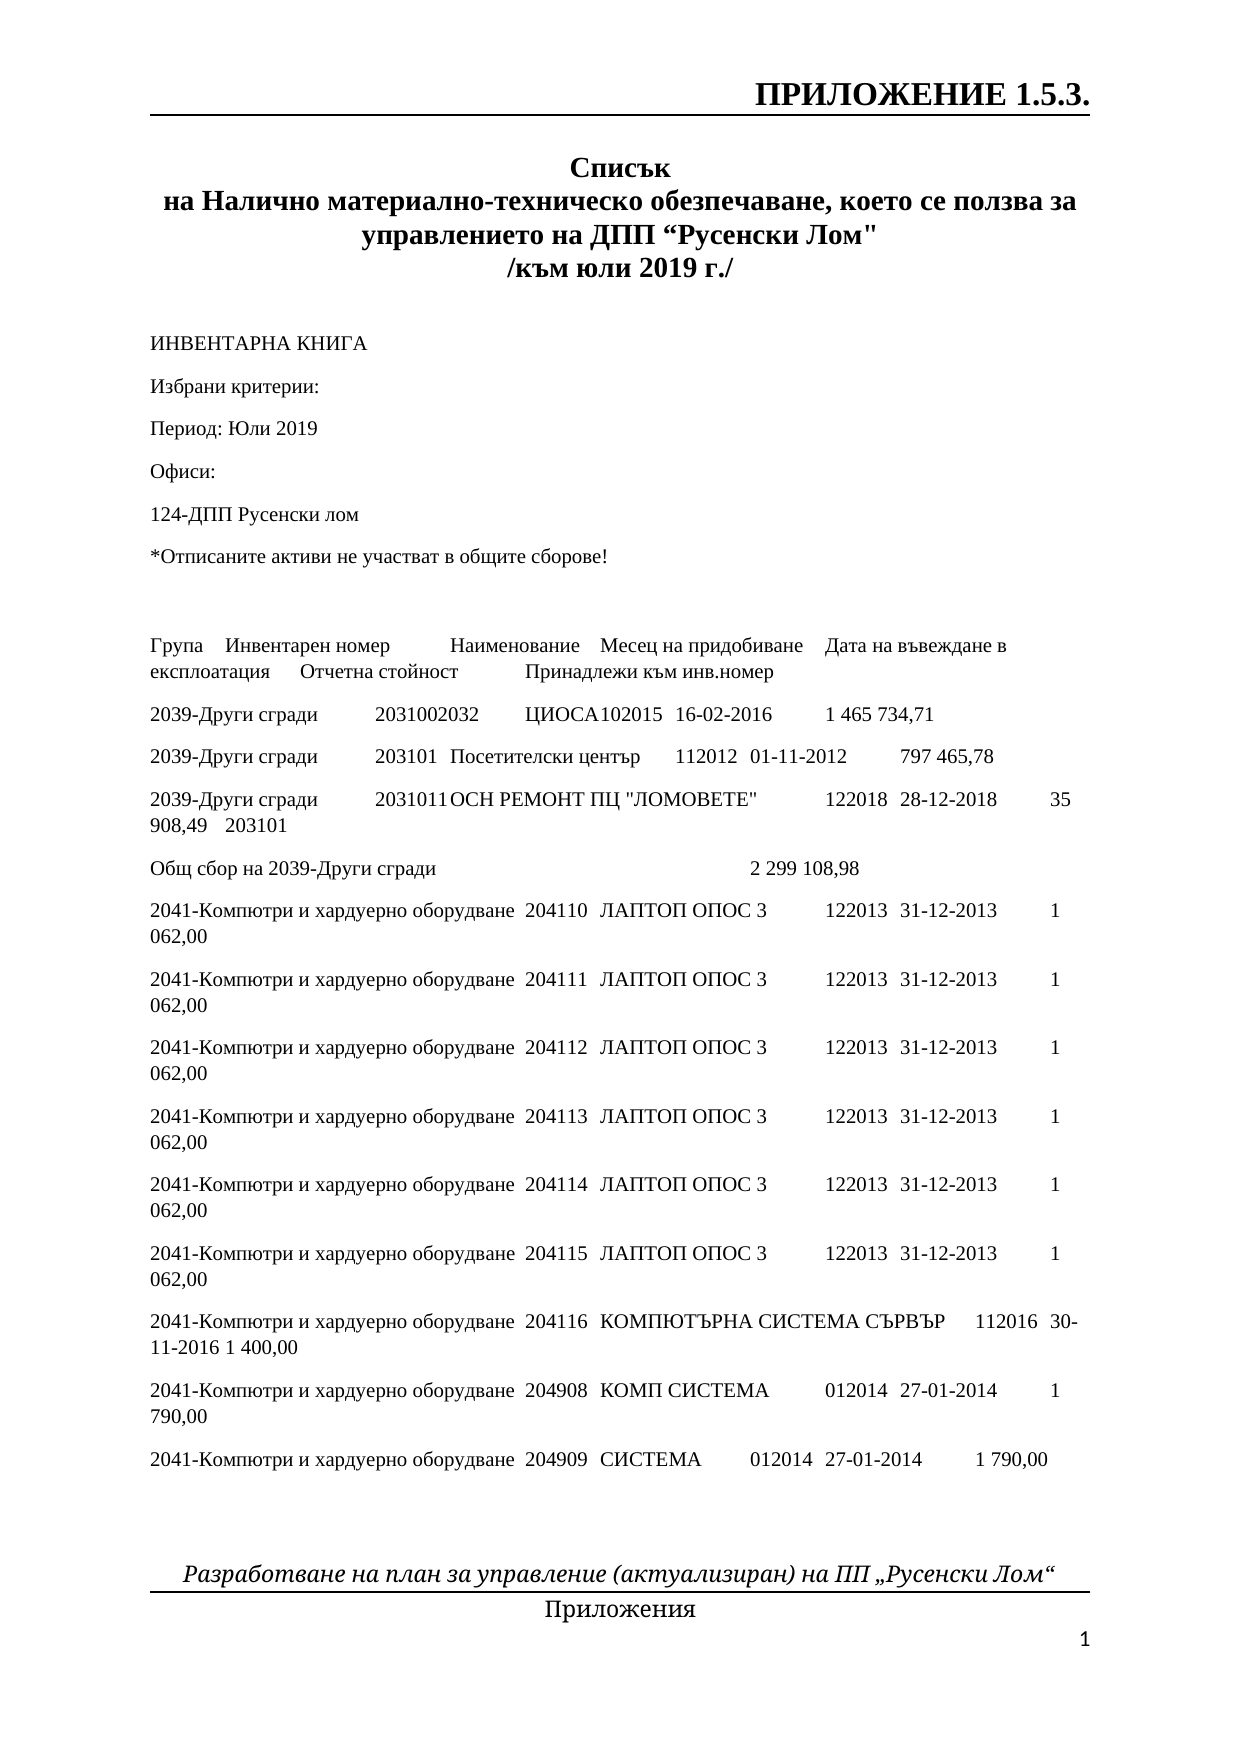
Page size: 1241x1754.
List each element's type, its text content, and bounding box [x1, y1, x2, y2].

text 2041-Компютри и хардуерно оборудване 204116 КОМПЮТЪРНА СИСТЕМА СЪРВЪР 112016 30-11-2016 1 400,00 [150, 1309, 1090, 1359]
text 2041-Компютри и хардуерно оборудване 204112 ЛАПТОП ОПОС 3 122013 31-12-2013 1 062,00 [150, 1035, 1090, 1085]
text 2041-Компютри и хардуерно оборудване 204113 ЛАПТОП ОПОС 3 122013 31-12-2013 1 062,00 [150, 1104, 1090, 1154]
text 2039-Други сгради 2031011 ОСН РЕМОНТ ПЦ "ЛОМОВЕТЕ" 122018 28-12-2018 35 908,49 203101 [150, 787, 1090, 837]
text 2041-Компютри и хардуерно оборудване 204111 ЛАПТОП ОПОС 3 122013 31-12-2013 1 062,00 [150, 967, 1090, 1017]
text Офиси: [150, 459, 1090, 483]
text 2041-Компютри и хардуерно оборудване 204110 ЛАПТОП ОПОС 3 122013 31-12-2013 1 062,00 [150, 898, 1090, 948]
text Период: Юли 2019 [150, 416, 1090, 440]
text 2041-Компютри и хардуерно оборудване 204114 ЛАПТОП ОПОС 3 122013 31-12-2013 1 062,00 [150, 1172, 1090, 1222]
text управлението на ДПП “Русенски Лом" [150, 217, 1090, 251]
text 124-ДПП Русенски лом [150, 501, 1090, 526]
text 2041-Компютри и хардуерно оборудване 204908 КОМП СИСТЕМА 012014 27-01-2014 1 790,00 [150, 1378, 1090, 1428]
text *Отписаните активи не участват в общите сборове! [150, 544, 1090, 568]
text Общ сбор на 2039-Други сгради 2 299 108,98 [150, 856, 1090, 879]
text на Налично материално-техническо обезпечаване, което се ползва за [150, 183, 1090, 217]
text 2039-Други сгради 2031002032 ЦИОСА 102015 16-02-2016 1 465 734,71 [150, 702, 1090, 726]
text 2041-Компютри и хардуерно оборудване 204115 ЛАПТОП ОПОС 3 122013 31-12-2013 1 062,00 [150, 1241, 1090, 1291]
text 2039-Други сгради 203101 Посетителски център 112012 01-11-2012 797 465,78 [150, 744, 1090, 768]
text ИНВЕНТАРНА КНИГА [150, 331, 1090, 355]
text /към юли 2019 г./ [150, 251, 1090, 284]
text Списък [150, 150, 1090, 183]
text 2041-Компютри и хардуерно оборудване 204909 СИСТЕМА 012014 27-01-2014 1 790,00 [150, 1446, 1090, 1471]
text Избрани критерии: [150, 374, 1090, 398]
text Група Инвентарен номер Наименование Месец на придобиване Дата на въвеждане в експлоатация Отчетна стойност Принадлежи към инв.номер [150, 633, 1090, 683]
